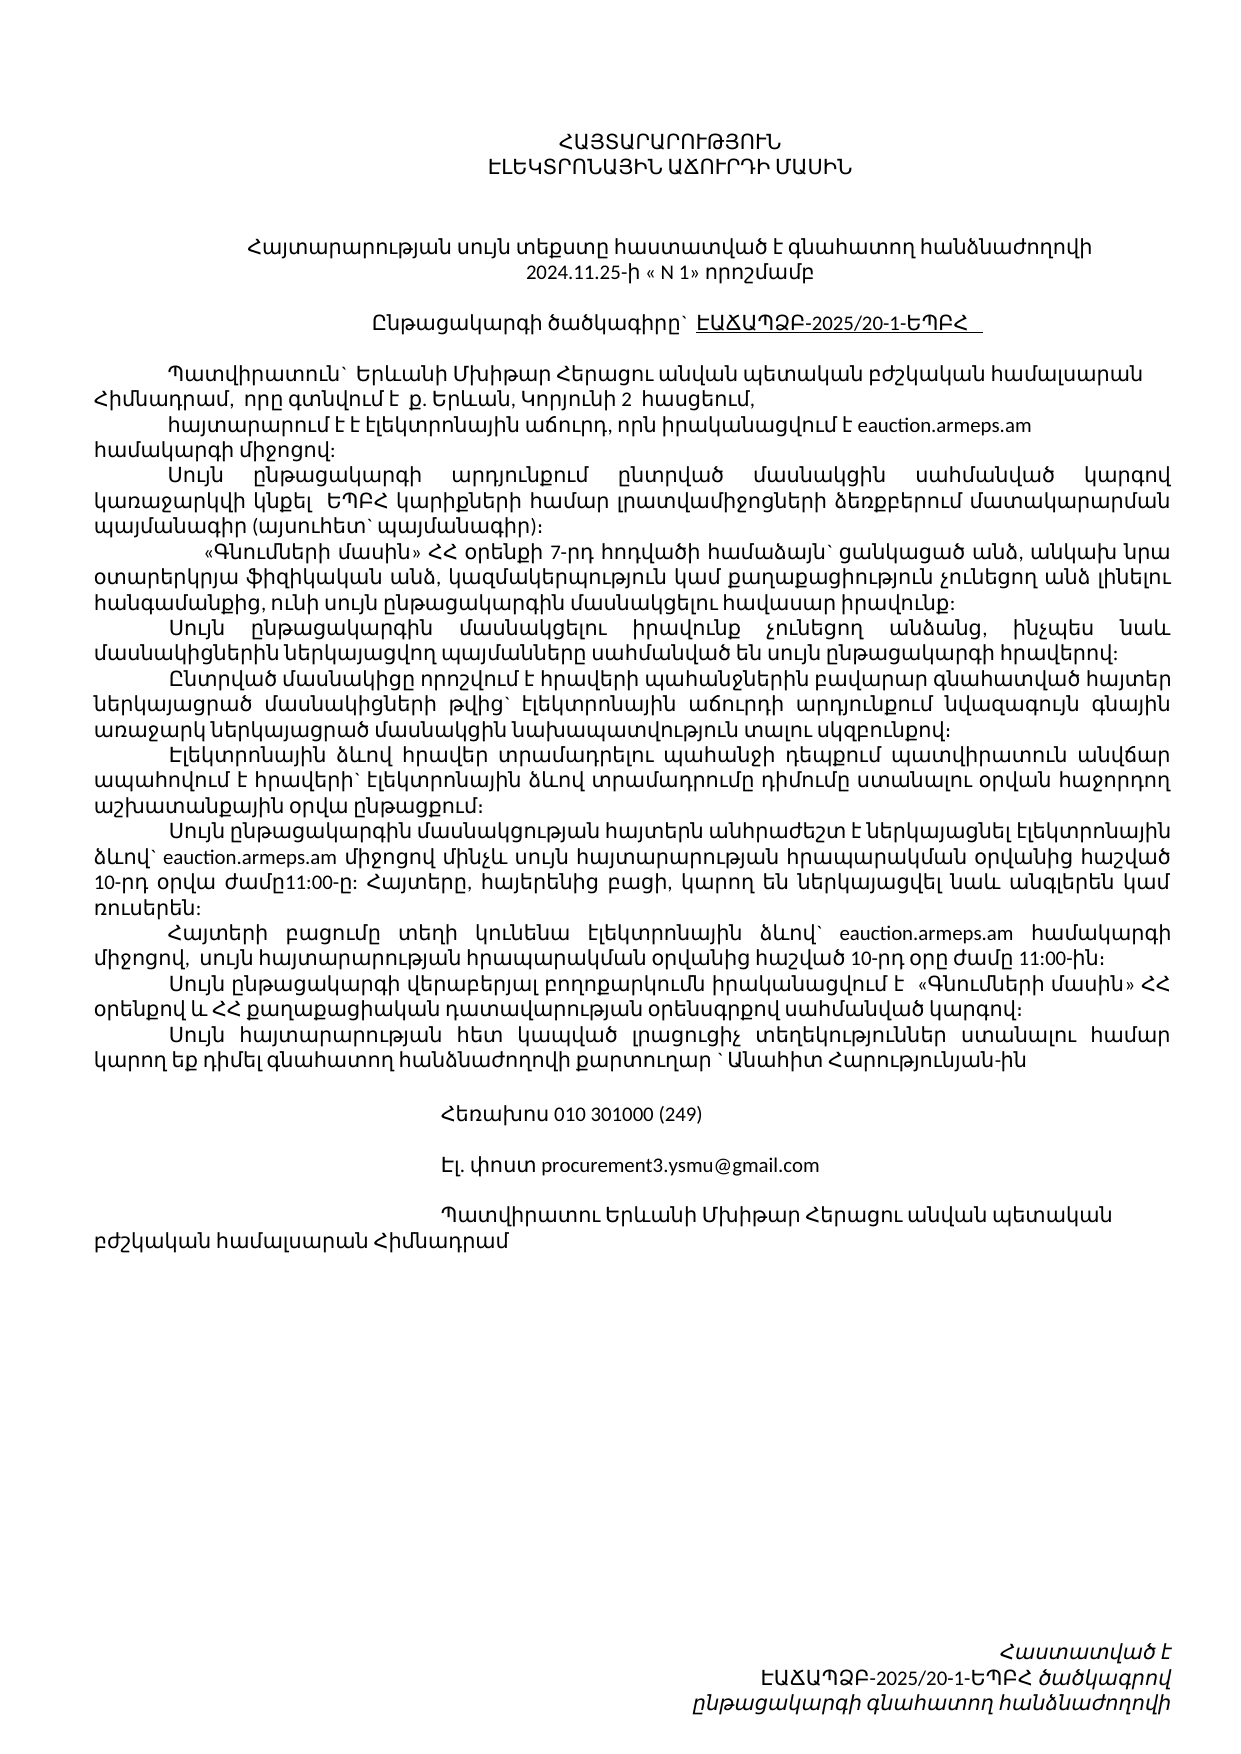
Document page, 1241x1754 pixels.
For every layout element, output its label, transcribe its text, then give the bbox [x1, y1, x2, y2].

text Հաստատված է [94, 1639, 1171, 1665]
text Պատվիրատու Երևանի Մխիթար Հերացու անվան պետական բժշկական համալսարան Հիմնադրամ [94, 1203, 1171, 1253]
text ընթացակարգի գնահատող հանձնաժողովի [94, 1690, 1171, 1716]
text Հեռախոս 010 301000 (249) [94, 1101, 1171, 1126]
text Պատվիրատուն` Երևանի Մխիթար Հերացու անվան պետական բժշկական համալսարան Հիմնադրամ, որը գտնվում է ք. Երևան, Կորյունի 2 հասցեում, [94, 361, 1171, 412]
text Ընտրված մասնակիցը որոշվում է հրավերի պահանջներին բավարար գնահատված հայտեր ներկայացրած մասնակիցների թվից` էլեկտրոնային աճուրդի արդյունքում նվազագույն գնային առաջարկ ներկայացրած մասնակցին նախապատվություն տալու սկզբունքով։ [94, 666, 1171, 742]
text Սույն ընթացակարգին մասնակցության հայտերն անհրաժեշտ է ներկայացնել էլեկտրոնային ձևով` eauction.armeps.am միջոցով մինչև սույն հայտարարության հրապարակման օրվանից հաշված 10-րդ օրվա ժամը11:00-ը: Հայտերը, հայերենից բացի, կարող են ներկայացվել նաև անգլերեն կամ ռուսերեն: [94, 818, 1171, 920]
text Սույն ընթացակարգին մասնակցելու իրավունք չունեցող անձանց, ինչպես նաև մասնակիցներին ներկայացվող պայմանները սահմանված են սույն ընթացակարգի հրավերով: [94, 615, 1171, 666]
text ԷԱՃԱՊՁԲ-2025/20-1-ԵՊԲՀ ծածկագրով [94, 1665, 1171, 1690]
text Էլ. փոստ procurement3.ysmu@gmail.com [94, 1152, 1171, 1177]
text 2024.11.25 -ի « N 1» որոշմամբ [94, 259, 1171, 285]
text Սույն ընթացակարգի արդյունքում ընտրված մասնակցին սահմանված կարգով կառաջարկվի կնքել ԵՊԲՀ կարիքների համար լրատվամիջոցների ձեռքբերում մատակարարման պայմանագիր (այսուհետ` պայմանագիր)։ [94, 463, 1171, 539]
text Ընթացակարգի ծածկագիրը` ԷԱՃԱՊՁԲ-2025/20-1-ԵՊԲՀ [94, 310, 1171, 336]
text Հայտերի բացումը տեղի կունենա էլեկտրոնային ձևով` eauction.armeps.am համակարգի միջոցով, սույն հայտարարության հրապարակման օրվանից հաշված 10-րդ օրը ժամը 11:00-ին։ [94, 920, 1171, 971]
text Հայտարարության սույն տեքստը հաստատված է գնահատող հանձնաժողովի [94, 234, 1171, 259]
text «Գնումների մասին» ՀՀ օրենքի 7-րդ հոդվածի համաձայն` ցանկացած անձ, անկախ նրա օտարերկրյա ֆիզիկական անձ, կազմակերպություն կամ քաղաքացիություն չունեցող անձ լինելու հանգամանքից, ունի սույն ընթացակարգին մասնակցելու հավասար իրավունք: [94, 539, 1171, 615]
text Սույն հայտարարության հետ կապված լրացուցիչ տեղեկություններ ստանալու համար կարող եք դիմել գնահատող հանձնաժողովի քարտուղար ` Անահիտ Հարությունյան-ին [94, 1022, 1171, 1073]
text ԷԼԵԿՏՐՈՆԱՅԻՆ ԱՃՈՒՐԴԻ ՄԱՍԻՆ [94, 154, 1171, 180]
text հայտարարում է է էլեկտրոնային աճուրդ, որն իրականացվում է eauction.armeps.am համակարգի միջոցով: [94, 412, 1171, 463]
text Էլեկտրոնային ձևով հրավեր տրամադրելու պահանջի դեպքում պատվիրատուն անվճար ապահովում է հրավերի` էլեկտրոնային ձևով տրամադրումը դիմումը ստանալու օրվան հաջորդող աշխատանքային օրվա ընթացքում։ [94, 742, 1171, 818]
text Սույն ընթացակարգի վերաբերյալ բողոքարկումն իրականացվում է «Գնումների մասին» ՀՀ օրենքով և ՀՀ քաղաքացիական դատավարության օրենսգրքով սահմանված կարգով։ [94, 971, 1171, 1022]
text ՀԱՅՏԱՐԱՐՈՒԹՅՈՒՆ [94, 129, 1171, 154]
